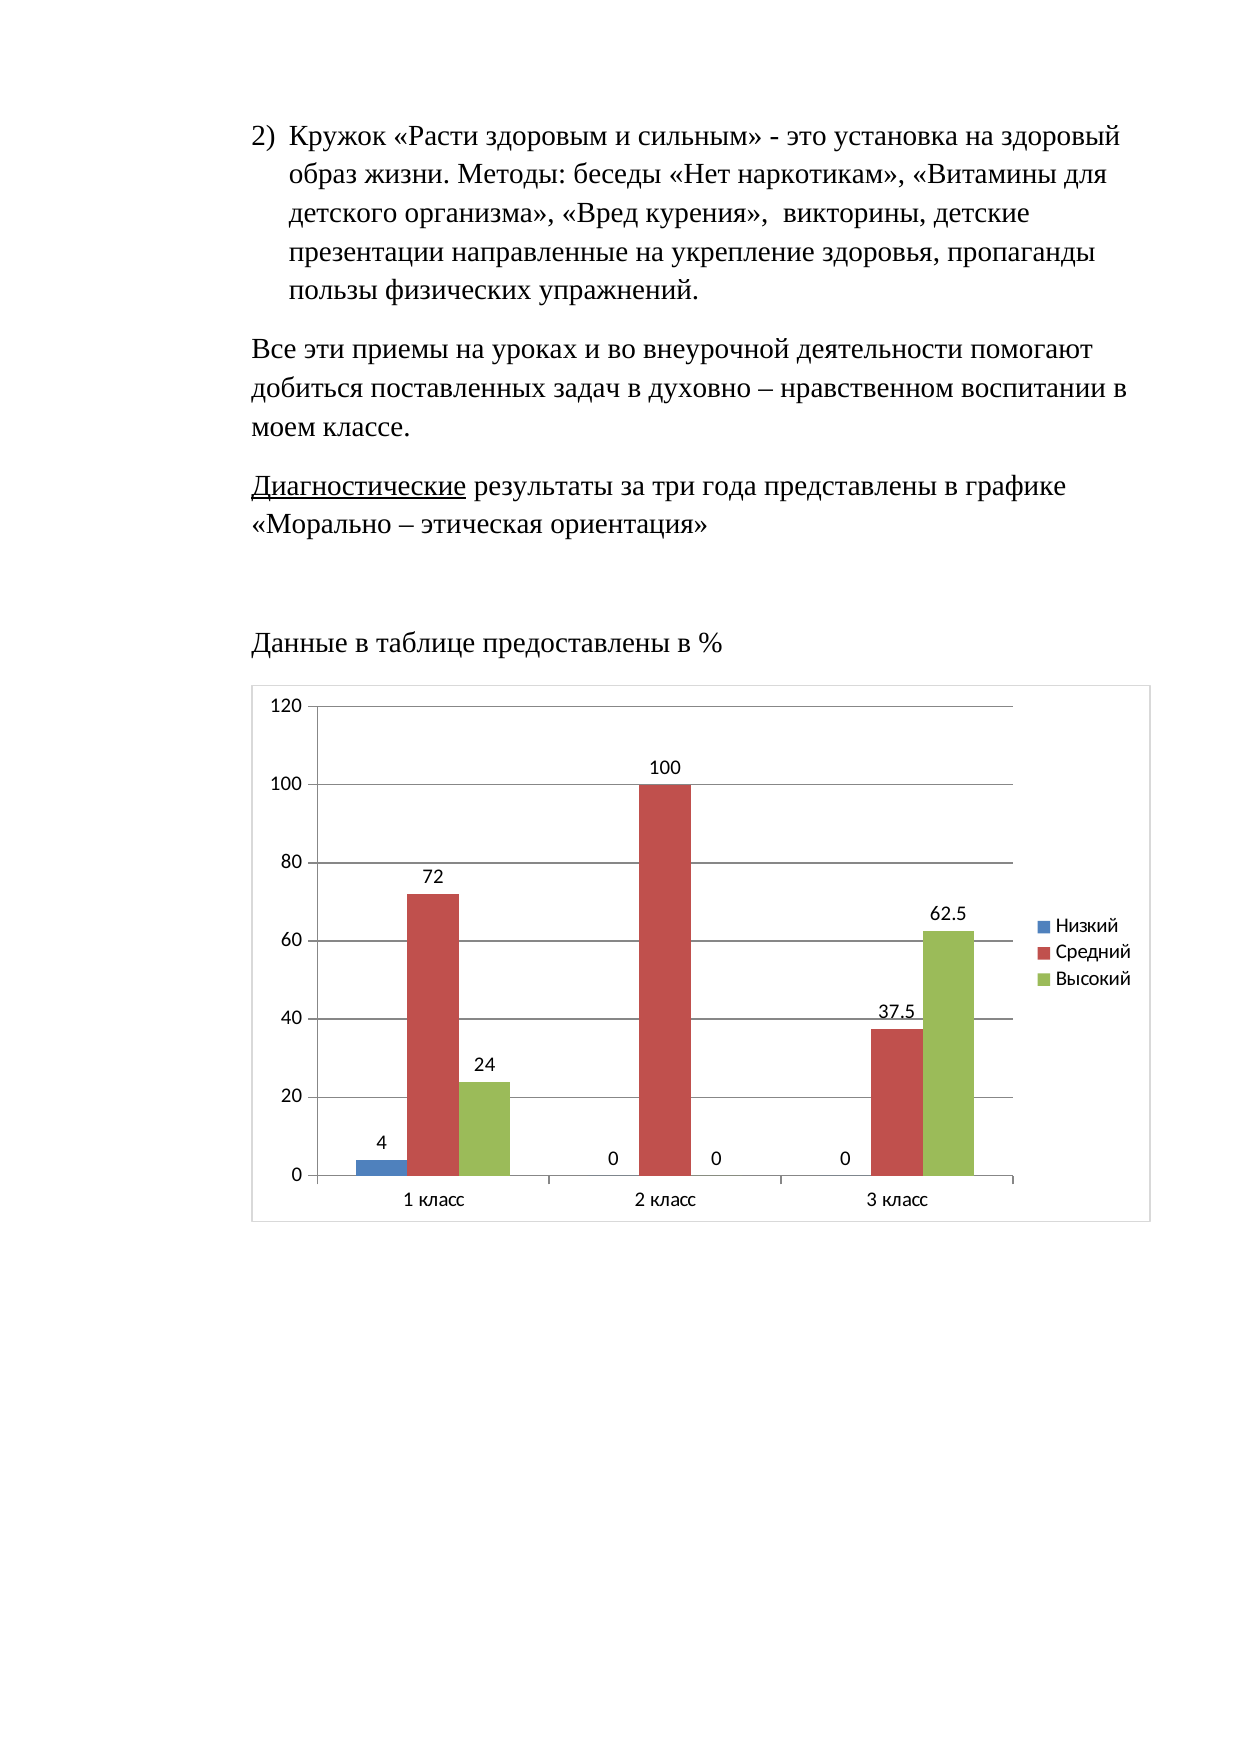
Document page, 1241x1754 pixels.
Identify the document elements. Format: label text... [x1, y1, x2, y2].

text Диагностические результаты за три года представлены в графике «Морально – этическая ориентация» [251, 468, 1152, 540]
list Кружок «Расти здоровым и сильным» - это установка на здоровый образ жизни. Методы: беседы «Нет наркотикам», «Витамины для детского организма», «Вред курения», викторины, детские презентации направленные на укрепление здоровья, пропаганды пользы физических упражнений. [251, 118, 1152, 306]
text Все эти приемы на уроках и во внеурочной деятельности помогают добиться поставленных задач в духовно – нравственном воспитании в моем классе. [251, 332, 1152, 442]
text Данные в таблице предоставлены в % [251, 625, 1152, 659]
